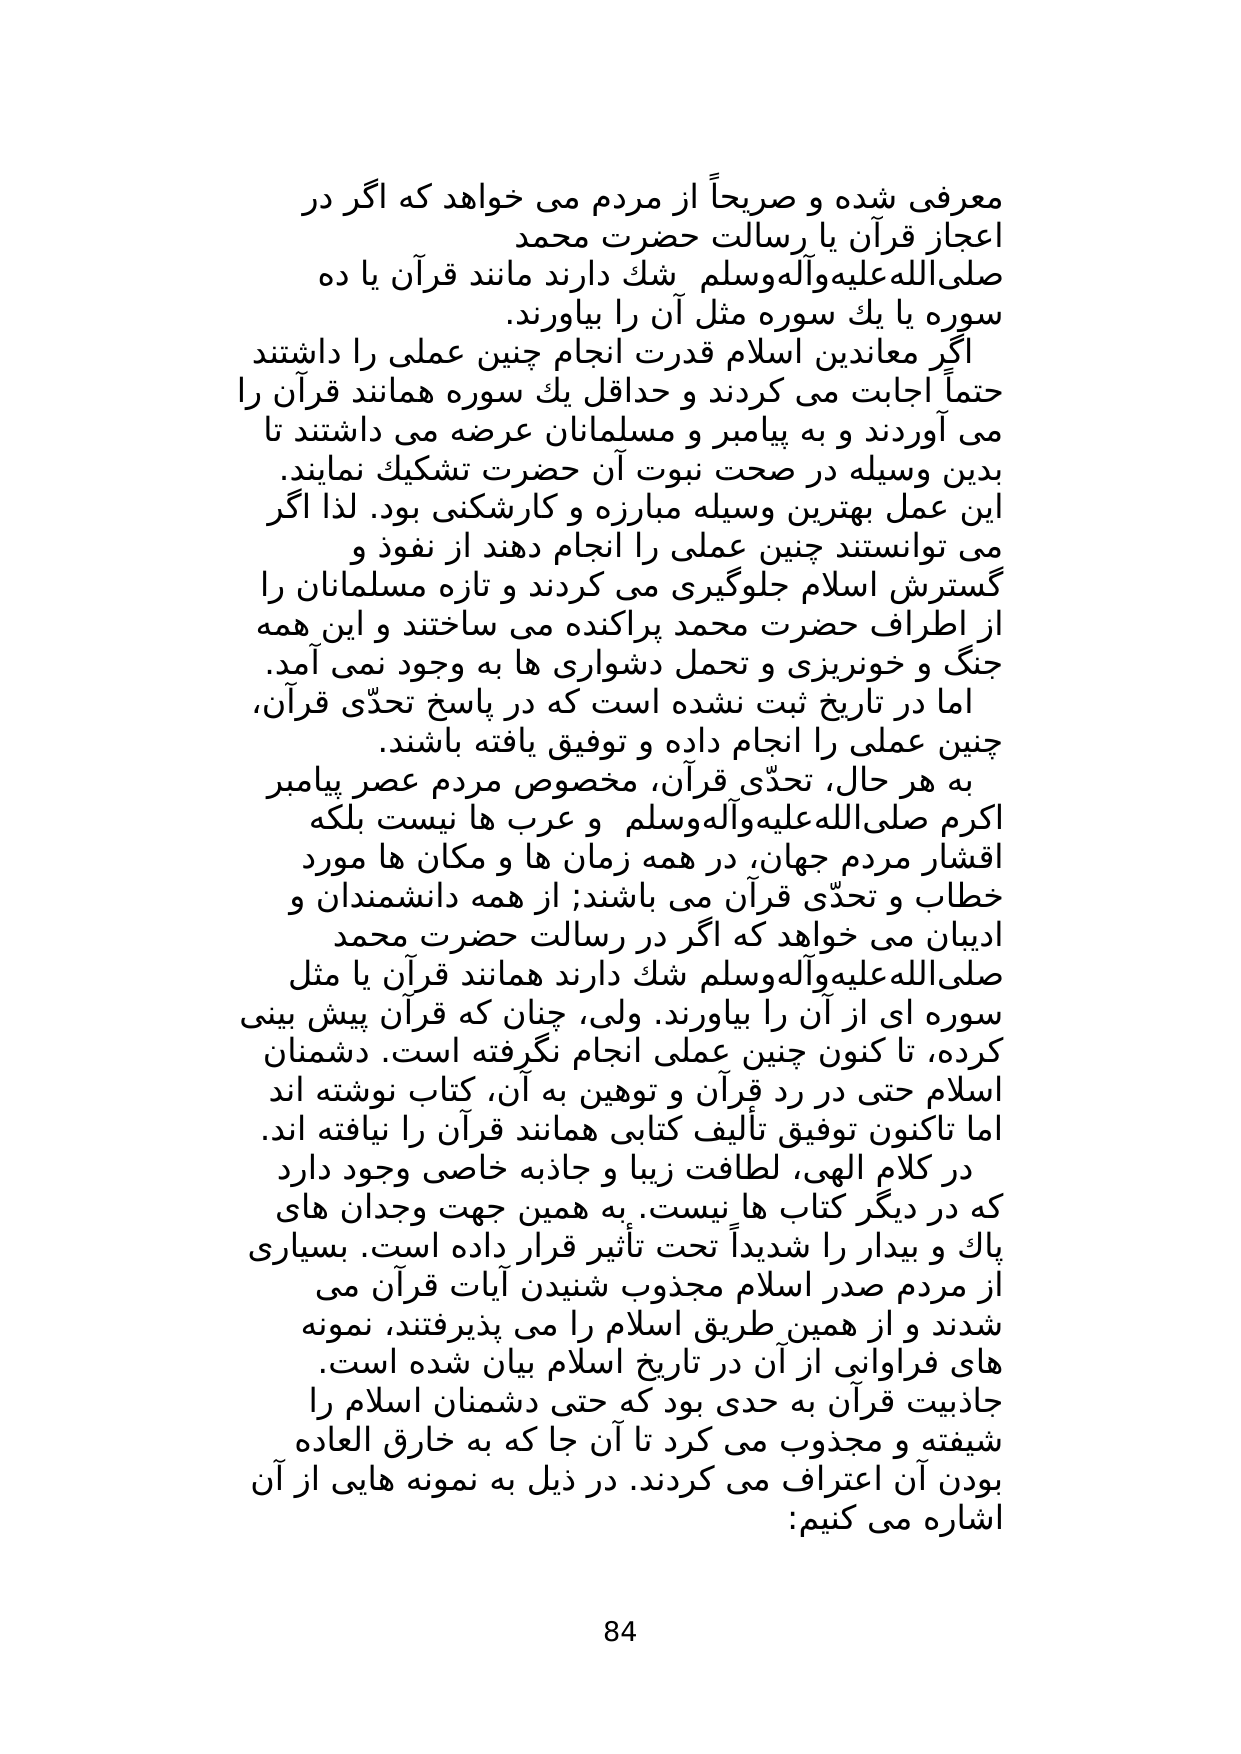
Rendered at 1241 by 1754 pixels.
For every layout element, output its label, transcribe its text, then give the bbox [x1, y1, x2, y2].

text به هر حال، تحدّى قرآن، مخصوص مردم عصر پيامبر اكرم صلى‌الله‌عليه‌وآله‌وسلم و عرب ها نيست بلكه اقشار مردم جهان، در همه زمان ها و مكان ها مورد خطاب و تحدّى قرآن مى باشند; از همه دانشمندان و اديبان مى خواهد كه اگر در رسالت حضرت محمد صلى‌الله‌عليه‌وآله‌وسلم شك دارند همانند قرآن يا مثل سوره اى از آن را بياورند. ولى، چنان كه قرآن پيش بينى كرده، تا كنون چنين عملى انجام نگرفته است. دشمنان اسلام حتى در رد قرآن و توهين به آن، كتاب نوشته اند اما تاكنون توفيق تأليف كتابى همانند قرآن را نيافته اند. [236, 760, 1004, 1148]
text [236, 177, 1004, 333]
text اما در تاريخ ثبت نشده است كه در پاسخ تحدّى قرآن، چنين عملى را انجام داده و توفيق يافته باشند. [236, 682, 1004, 760]
text اگر معاندين اسلام قدرت انجام چنين عملى را داشتند حتماً اجابت مى كردند و حداقل يك سوره همانند قرآن را مى آوردند و به پيامبر و مسلمانان عرضه مى داشتند تا بدين وسيله در صحت نبوت آن حضرت تشكيك نمايند. اين عمل بهترين وسيله مبارزه و كارشكنى بود. لذا اگر مى توانستند چنين عملى را انجام دهند از نفوذ و گسترش اسلام جلوگيرى مى كردند و تازه مسلمانان را از اطراف حضرت محمد پراكنده مى ساختند و اين همه جنگ و خونريزى و تحمل دشوارى ها به وجود نمى آمد. [236, 333, 1004, 682]
text در كلام الهى، لطافت زيبا و جاذبه خاصى وجود دارد كه در ديگر كتاب ها نيست. به همين جهت وجدان هاى پاك و بيدار را شديداً تحت تأثير قرار داده است. بسيارى از مردم صدر اسلام مجذوب شنيدن آيات قرآن مى شدند و از همين طريق اسلام را مى پذيرفتند، نمونه هاى فراوانى از آن در تاريخ اسلام بيان شده است. جاذبيت قرآن به حدى بود كه حتى دشمنان اسلام را شيفته و مجذوب مى كرد تا آن جا كه به خارق العاده بودن آن اعتراف مى كردند. در ذيل به نمونه هايى از آن اشاره مى كنيم: [236, 1148, 1004, 1537]
